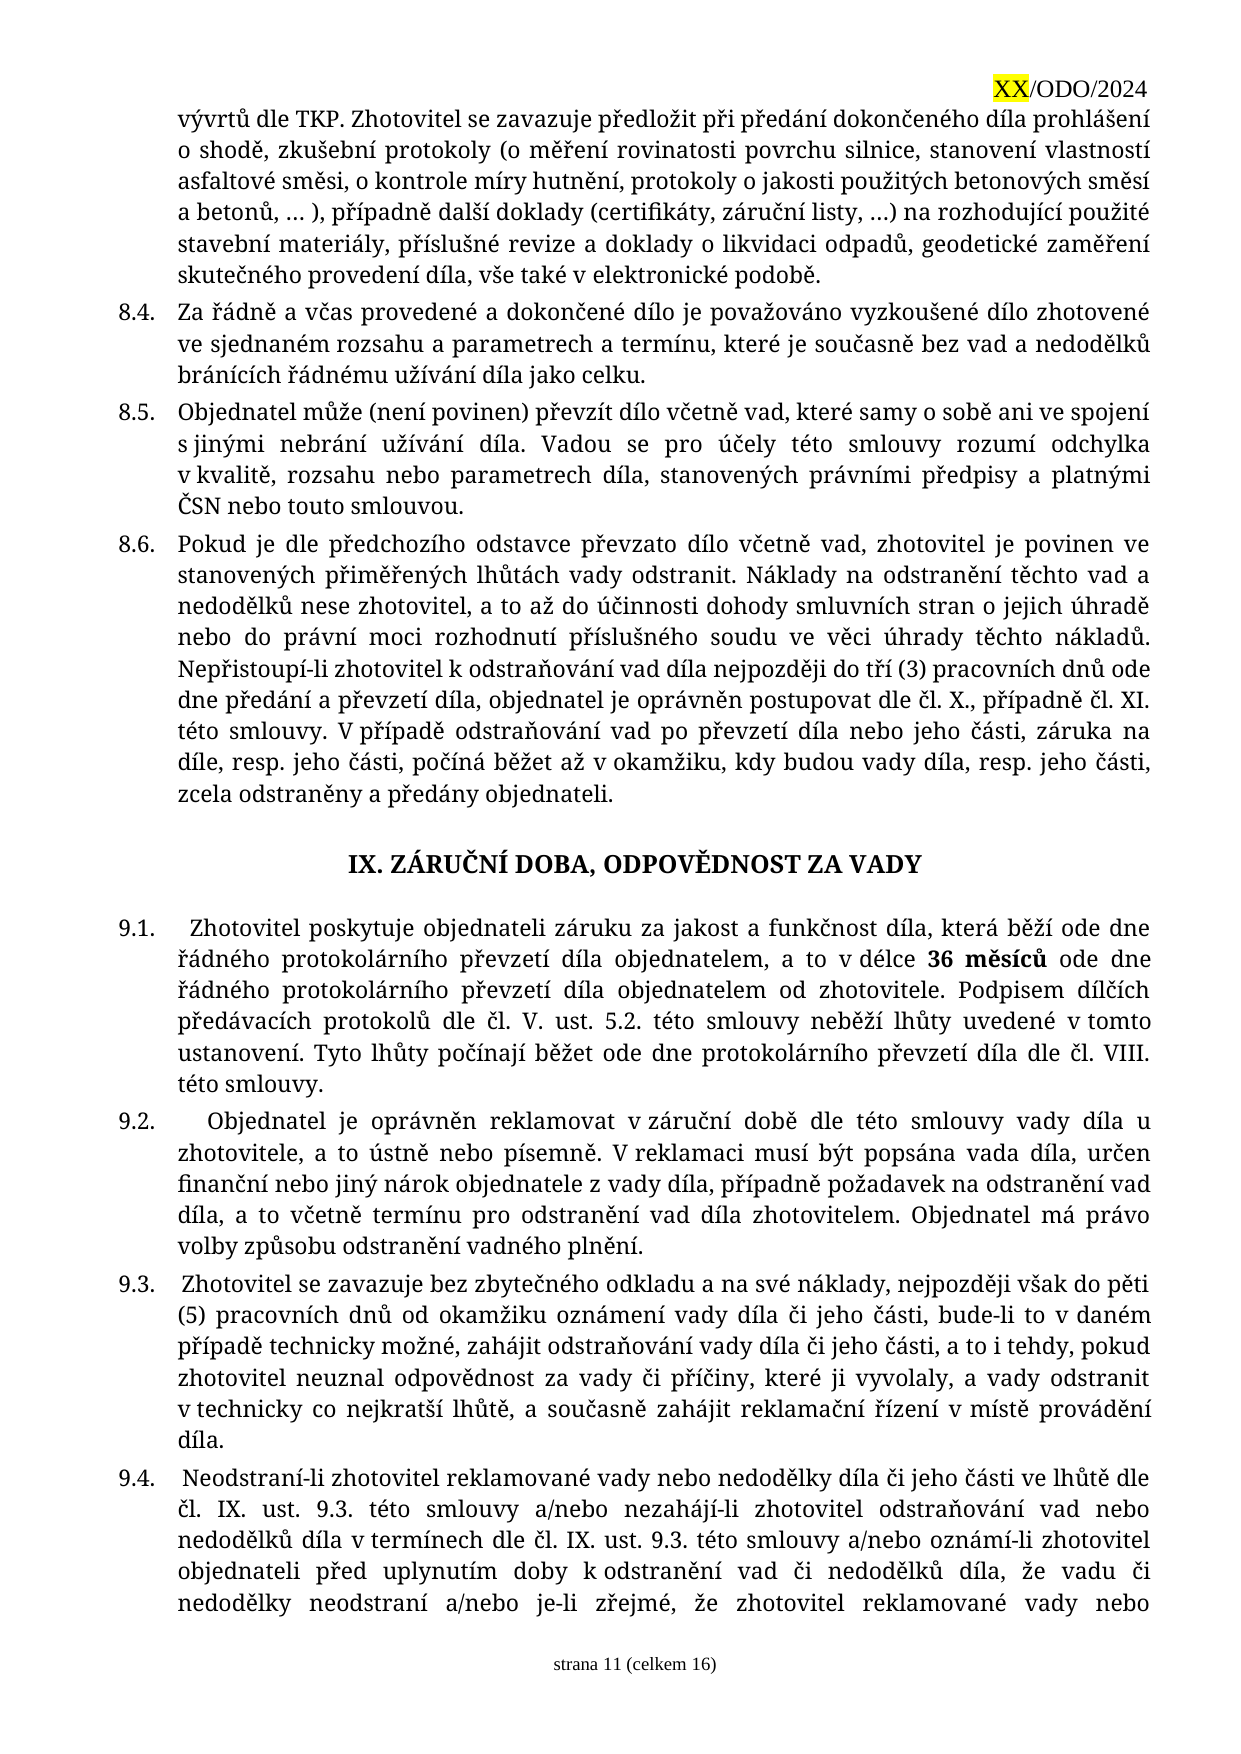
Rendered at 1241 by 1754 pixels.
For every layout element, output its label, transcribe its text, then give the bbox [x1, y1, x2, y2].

list Objednatel je oprávněn reklamovat v záruční době dle této smlouvy vady díla u zhotovitele, a to ústně nebo písemně. V reklamaci musí být popsána vada díla, určen finanční nebo jiný nárok objednatele z vady díla, případně požadavek na odstranění vad díla, a to včetně termínu pro odstranění vad díla zhotovitelem. Objednatel má právo volby způsobu odstranění vadného plnění. [118, 1105, 1152, 1262]
list Zhotovitel poskytuje objednateli záruku za jakost a funkčnost díla, která běží ode dne řádného protokolárního převzetí díla objednatelem, a to v délce 36 měsíců ode dne řádného protokolárního převzetí díla objednatelem od zhotovitele. Podpisem dílčích předávacích protokolů dle čl. V. ust. 5.2. této smlouvy neběží lhůty uvedené v tomto ustanovení. Tyto lhůty počínají běžet ode dne protokolárního převzetí díla dle čl. VIII. této smlouvy. [118, 912, 1152, 1099]
list Zhotovitel se zavazuje bez zbytečného odkladu a na své náklady, nejpozději však do pěti (5) pracovních dnů od okamžiku oznámení vady díla či jeho části, bude-li to v daném případě technicky možné, zahájit odstraňování vady díla či jeho části, a to i tehdy, pokud zhotovitel neuznal odpovědnost za vady či příčiny, které ji vyvolaly, a vady odstranit v technicky co nejkratší lhůtě, a současně zahájit reklamační řízení v místě provádění díla. [118, 1268, 1152, 1455]
subtitle IX. ZÁRUČNÍ DOBA, ODPOVĚDNOST ZA VADY [118, 846, 1152, 880]
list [118, 1462, 1152, 1618]
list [118, 102, 1152, 290]
list Za řádně a včas provedené a dokončené dílo je považováno vyzkoušené dílo zhotovené ve sjednaném rozsahu a parametrech a termínu, které je současně bez vad a nedodělků bránících řádnému užívání díla jako celku. [118, 296, 1152, 390]
list Objednatel může (není povinen) převzít dílo včetně vad, které samy o sobě ani ve spojení s jinými nebrání užívání díla. Vadou se pro účely této smlouvy rozumí odchylka v kvalitě, rozsahu nebo parametrech díla, stanovených právními předpisy a platnými ČSN nebo touto smlouvou. [118, 396, 1152, 521]
list Pokud je dle předchozího odstavce převzato dílo včetně vad, zhotovitel je povinen ve stanovených přiměřených lhůtách vady odstranit. Náklady na odstranění těchto vad a nedodělků nese zhotovitel, a to až do účinnosti dohody smluvních stran o jejich úhradě nebo do právní moci rozhodnutí příslušného soudu ve věci úhrady těchto nákladů. Nepřistoupí-li zhotovitel k odstraňování vad díla nejpozději do tří (3) pracovních dnů ode dne předání a převzetí díla, objednatel je oprávněn postupovat dle čl. X., případně čl. XI. této smlouvy. V případě odstraňování vad po převzetí díla nebo jeho části, záruka na díle, resp. jeho části, počíná běžet až v okamžiku, kdy budou vady díla, resp. jeho části, zcela odstraněny a předány objednateli. [118, 527, 1152, 809]
